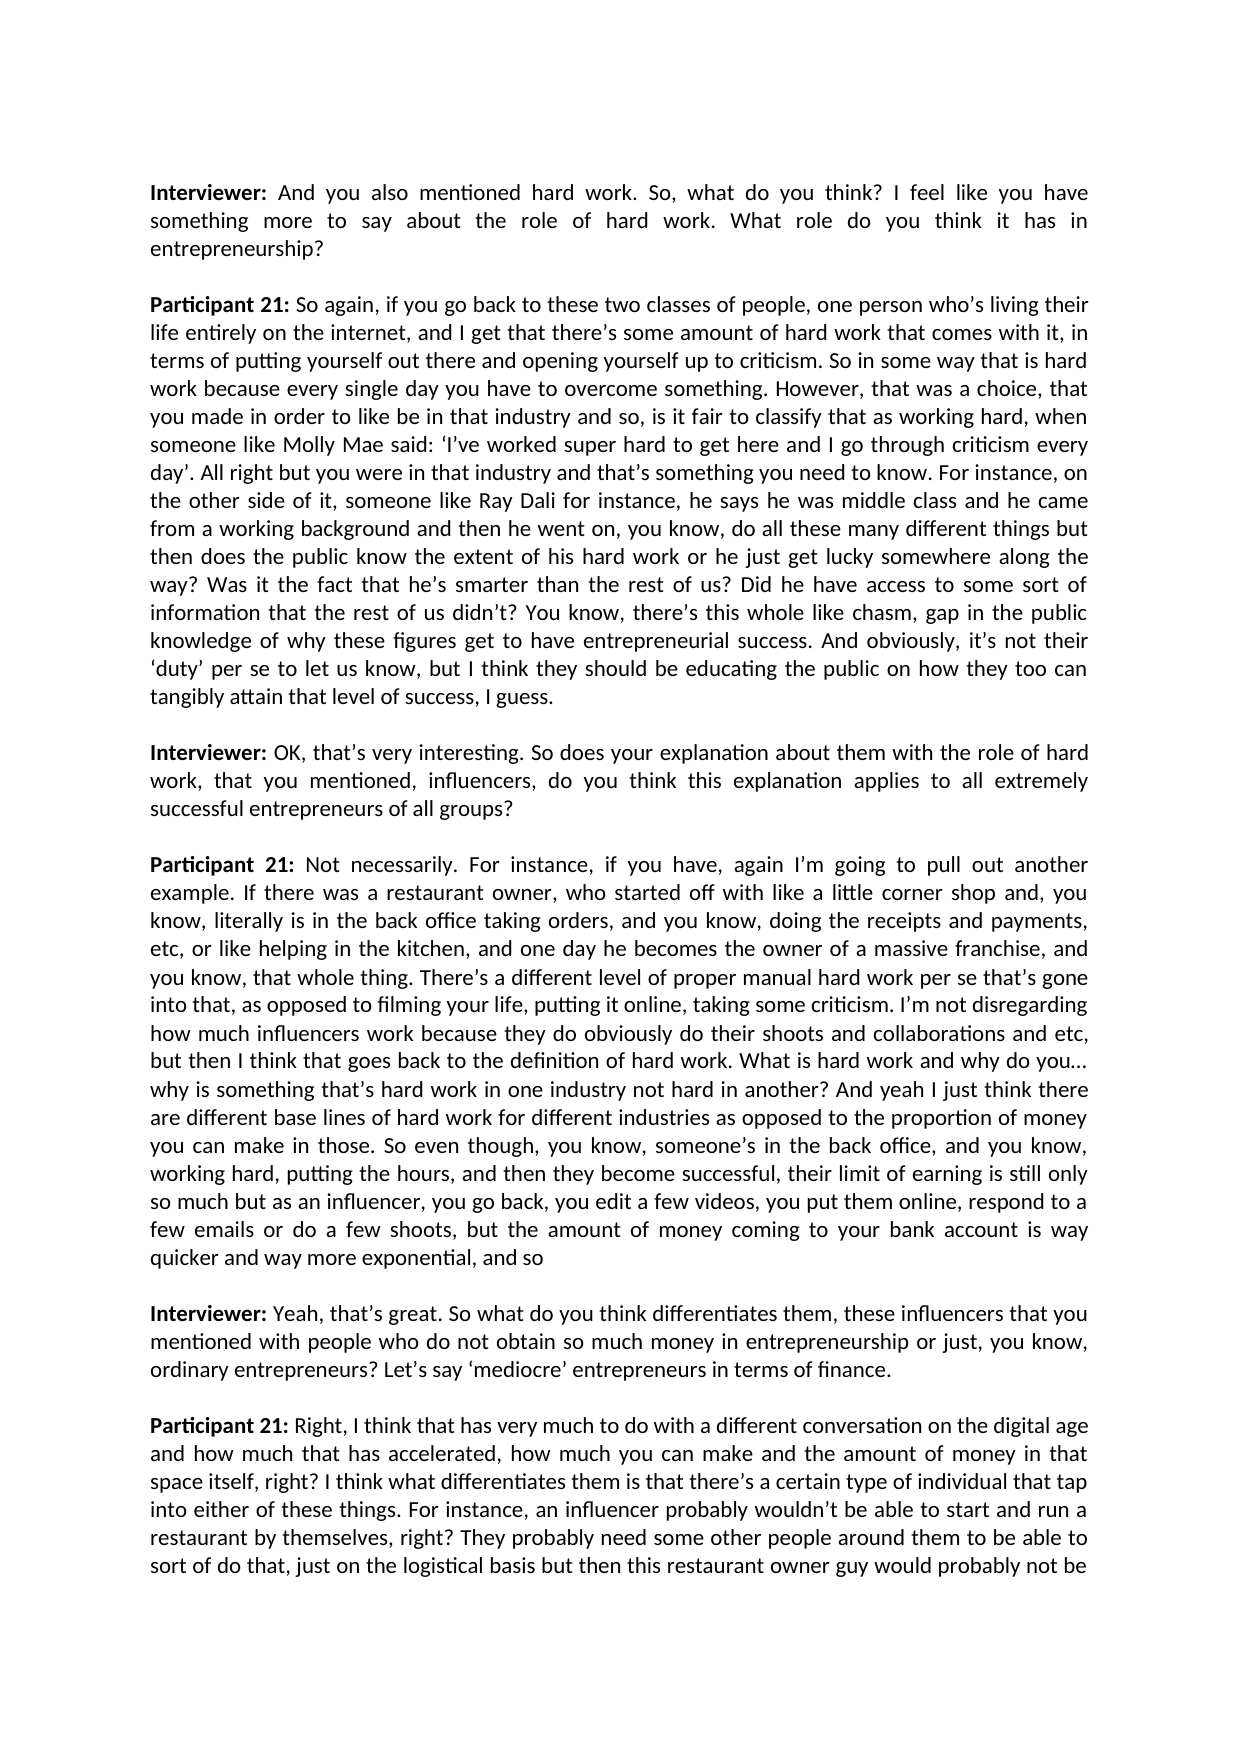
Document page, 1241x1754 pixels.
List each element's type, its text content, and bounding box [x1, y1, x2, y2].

text Interviewer: OK, that’s very interesting. So does your explanation about them with the role of hard work, that you mentioned, influencers, do you think this explanation applies to all extremely successful entrepreneurs of all groups? [150, 738, 1090, 822]
text Interviewer: And you also mentioned hard work. So, what do you think? I feel like you have something more to say about the role of hard work. What role do you think it has in entrepreneurship? [150, 178, 1090, 262]
text Participant 21: So again, if you go back to these two classes of people, one person who’s living their life entirely on the internet, and I get that there’s some amount of hard work that comes with it, in terms of putting yourself out there and opening yourself up to criticism. So in some way that is hard work because every single day you have to overcome something. However, that was a choice, that you made in order to like be in that industry and so, is it fair to classify that as working hard, when someone like Molly Mae said: ‘I’ve worked super hard to get here and I go through criticism every day’. All right but you were in that industry and that’s something you need to know. For instance, on the other side of it, someone like Ray Dali for instance, he says he was middle class and he came from a working background and then he went on, you know, do all these many different things but then does the public know the extent of his hard work or he just get lucky somewhere along the way? Was it the fact that he’s smarter than the rest of us? Did he have access to some sort of information that the rest of us didn’t? You know, there’s this whole like chasm, gap in the public knowledge of why these figures get to have entrepreneurial success. And obviously, it’s not their ‘duty’ per se to let us know, but I think they should be educating the public on how they too can tangibly attain that level of success, I guess. [150, 290, 1090, 710]
text Interviewer: Yeah, that’s great. So what do you think differentiates them, these influencers that you mentioned with people who do not obtain so much money in entrepreneurship or just, you know, ordinary entrepreneurs? Let’s say ‘mediocre’ entrepreneurs in terms of finance. [150, 1299, 1090, 1383]
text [150, 1411, 1090, 1579]
text Participant 21: Not necessarily. For instance, if you have, again I’m going to pull out another example. If there was a restaurant owner, who started off with like a little corner shop and, you know, literally is in the back office taking orders, and you know, doing the receipts and payments, etc, or like helping in the kitchen, and one day he becomes the owner of a massive franchise, and you know, that whole thing. There’s a different level of proper manual hard work per se that’s gone into that, as opposed to filming your life, putting it online, taking some criticism. I’m not disregarding how much influencers work because they do obviously do their shoots and collaborations and etc, but then I think that goes back to the definition of hard work. What is hard work and why do you…why is something that’s hard work in one industry not hard in another? And yeah I just think there are different base lines of hard work for different industries as opposed to the proportion of money you can make in those. So even though, you know, someone’s in the back office, and you know, working hard, putting the hours, and then they become successful, their limit of earning is still only so much but as an influencer, you go back, you edit a few videos, you put them online, respond to a few emails or do a few shoots, but the amount of money coming to your bank account is way quicker and way more exponential, and so [150, 851, 1090, 1271]
